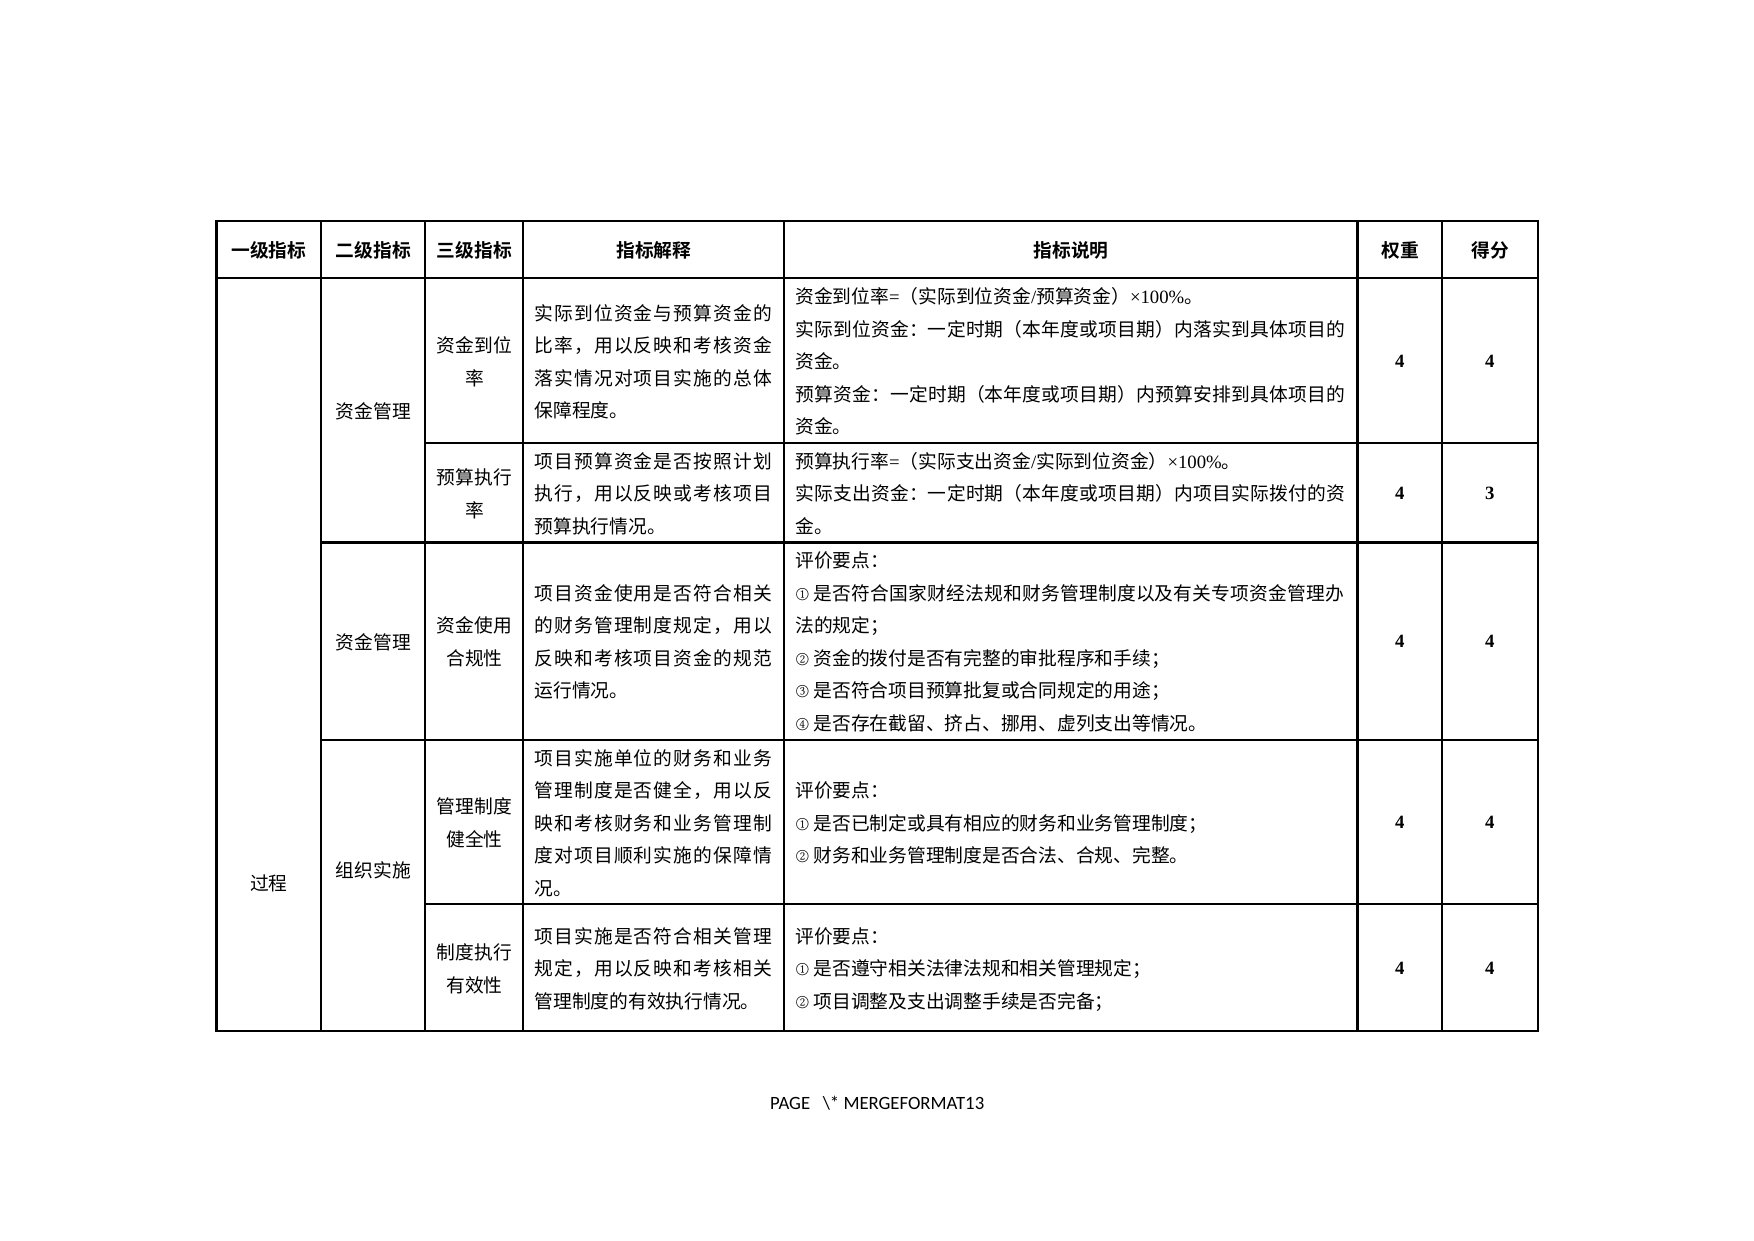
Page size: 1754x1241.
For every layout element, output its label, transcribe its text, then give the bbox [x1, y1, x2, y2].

table_header 二级指标 [322, 222, 424, 277]
table_header 指标解释 [524, 222, 783, 277]
table_cell 实际到位资金与预算资金的比率，用以反映和考核资金落实情况对项目实施的总体保障程度。 [524, 279, 783, 442]
table_cell 预算执行率=（实际支出资金/实际到位资金）×100%。 实际支出资金：一定时期（本年度或项目期）内项目实际拨付的资金。 [785, 444, 1356, 541]
table_cell 4 [1443, 741, 1537, 903]
table_header 三级指标 [426, 222, 522, 277]
table_header 权重 [1359, 222, 1441, 277]
table_cell 4 [1443, 905, 1537, 1030]
table_cell 过程 [218, 279, 320, 1030]
table_cell 制度执行 有效性 [426, 905, 522, 1030]
table_cell 3 [1443, 444, 1537, 541]
table_cell 项目实施是否符合相关管理规定，用以反映和考核相关管理制度的有效执行情况。 [524, 905, 783, 1030]
table_cell 4 [1359, 279, 1441, 442]
table_cell 资金使用 合规性 [426, 544, 522, 738]
table_cell 评价要点： ①是否已制定或具有相应的财务和业务管理制度； ②财务和业务管理制度是否合法、合规、完整。 [785, 741, 1356, 903]
table_cell 预算执行率 [426, 444, 522, 541]
table_cell 评价要点： ①是否符合国家财经法规和财务管理制度以及有关专项资金管理办法的规定； ②资金的拨付是否有完整的审批程序和手续； ③是否符合项目预算批复或合同规定的用途； ④是否存在截留、挤占、挪用、虚列支出等情况。 [785, 544, 1356, 738]
table_cell 4 [1443, 544, 1537, 738]
table_header 得分 [1443, 222, 1537, 277]
table_cell 4 [1359, 444, 1441, 541]
table_header 一级指标 [218, 222, 320, 277]
table_cell 资金到位率=（实际到位资金/预算资金）×100%。 实际到位资金：一定时期（本年度或项目期）内落实到具体项目的资金。 预算资金：一定时期（本年度或项目期）内预算安排到具体项目的资金。 [785, 279, 1356, 442]
table_cell 资金到位率 [426, 279, 522, 442]
table_cell 项目资金使用是否符合相关的财务管理制度规定，用以反映和考核项目资金的规范运行情况。 [524, 544, 783, 738]
table_cell 项目预算资金是否按照计划执行，用以反映或考核项目预算执行情况。 [524, 444, 783, 541]
table_cell 资金管理 [322, 544, 424, 738]
table_cell 项目实施单位的财务和业务管理制度是否健全，用以反映和考核财务和业务管理制度对项目顺利实施的保障情况。 [524, 741, 783, 903]
table_cell 4 [1443, 279, 1537, 442]
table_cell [785, 905, 1356, 1030]
table_cell 4 [1359, 905, 1441, 1030]
table_cell 管理制度 健全性 [426, 741, 522, 903]
table_header 指标说明 [785, 222, 1356, 277]
table_cell 组织实施 [322, 741, 424, 1030]
table_cell 资金管理 [322, 279, 424, 541]
table_cell 4 [1359, 741, 1441, 903]
table_cell 4 [1359, 544, 1441, 738]
